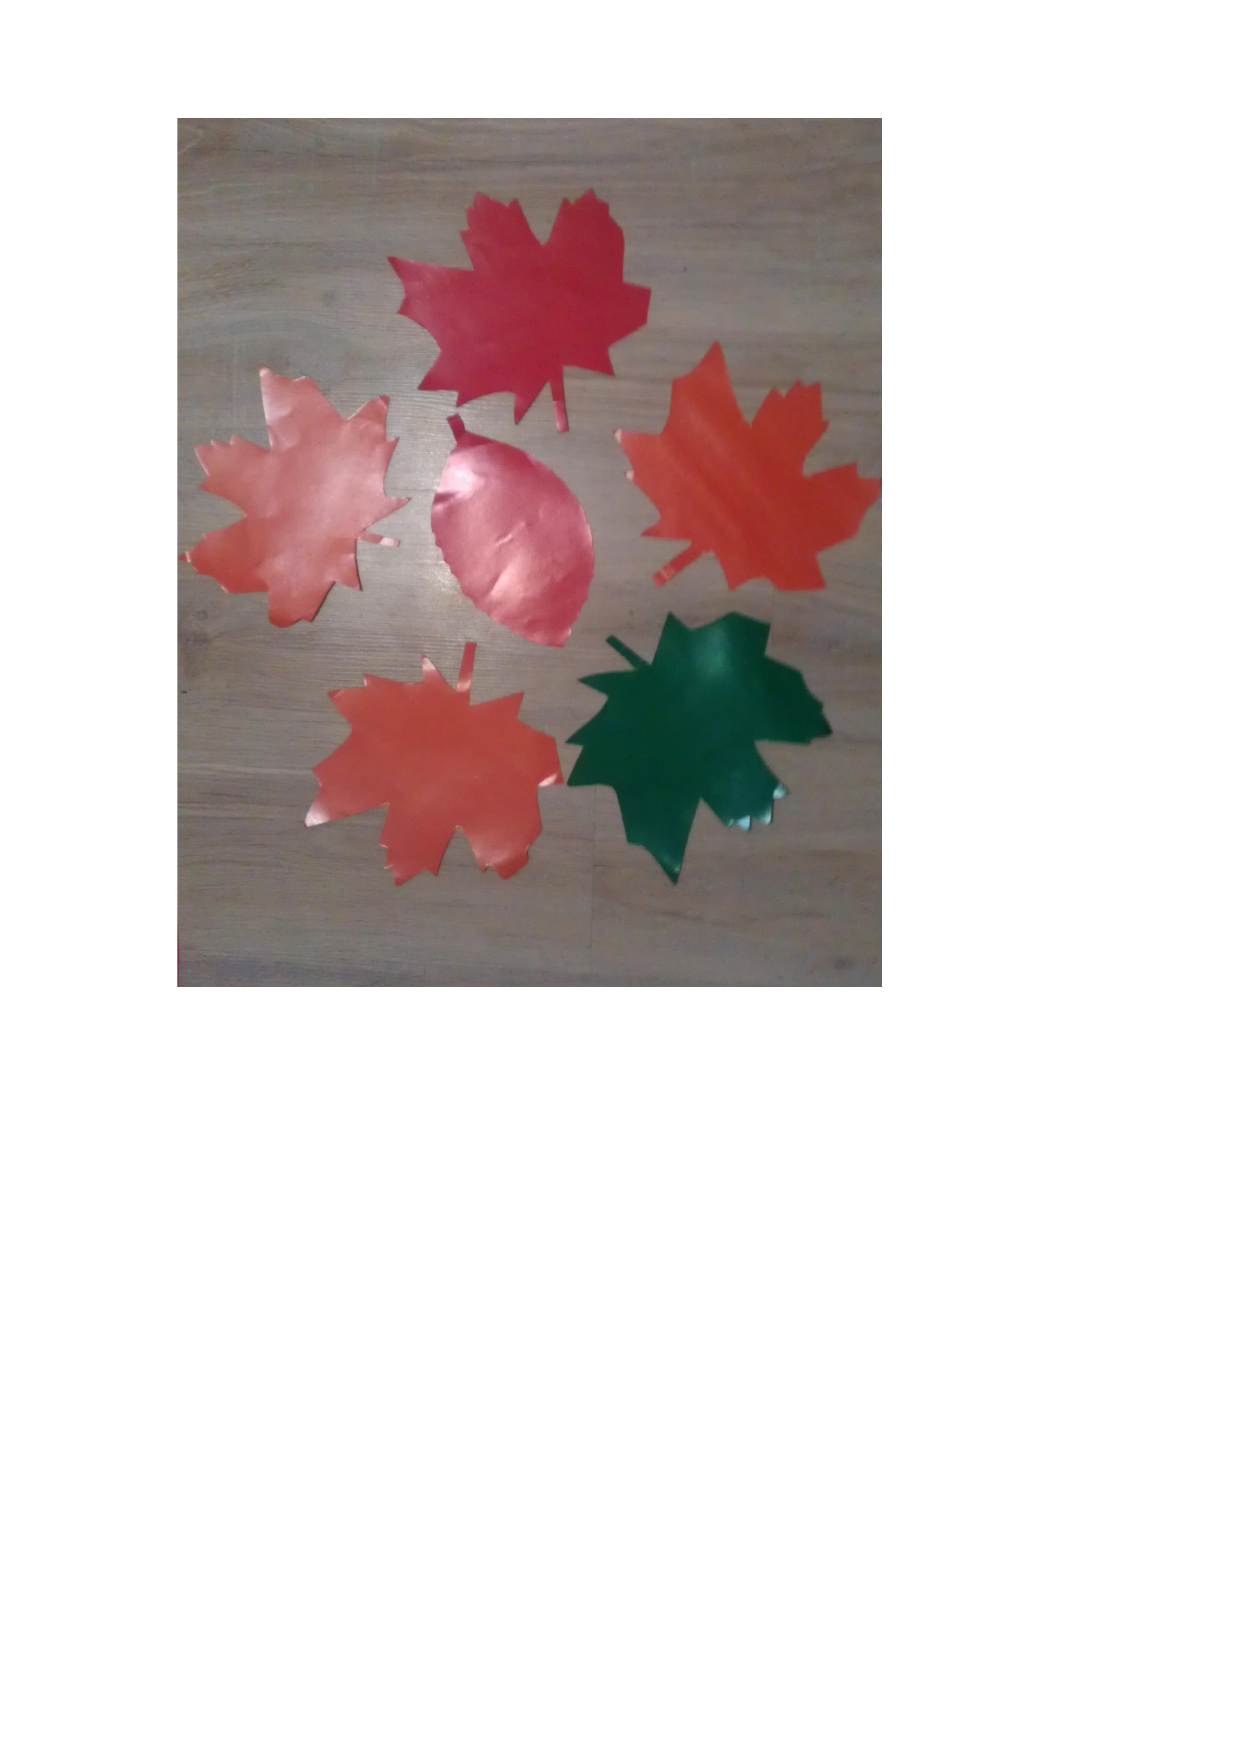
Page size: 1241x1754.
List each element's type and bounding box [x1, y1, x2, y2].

picture [177, 118, 882, 987]
